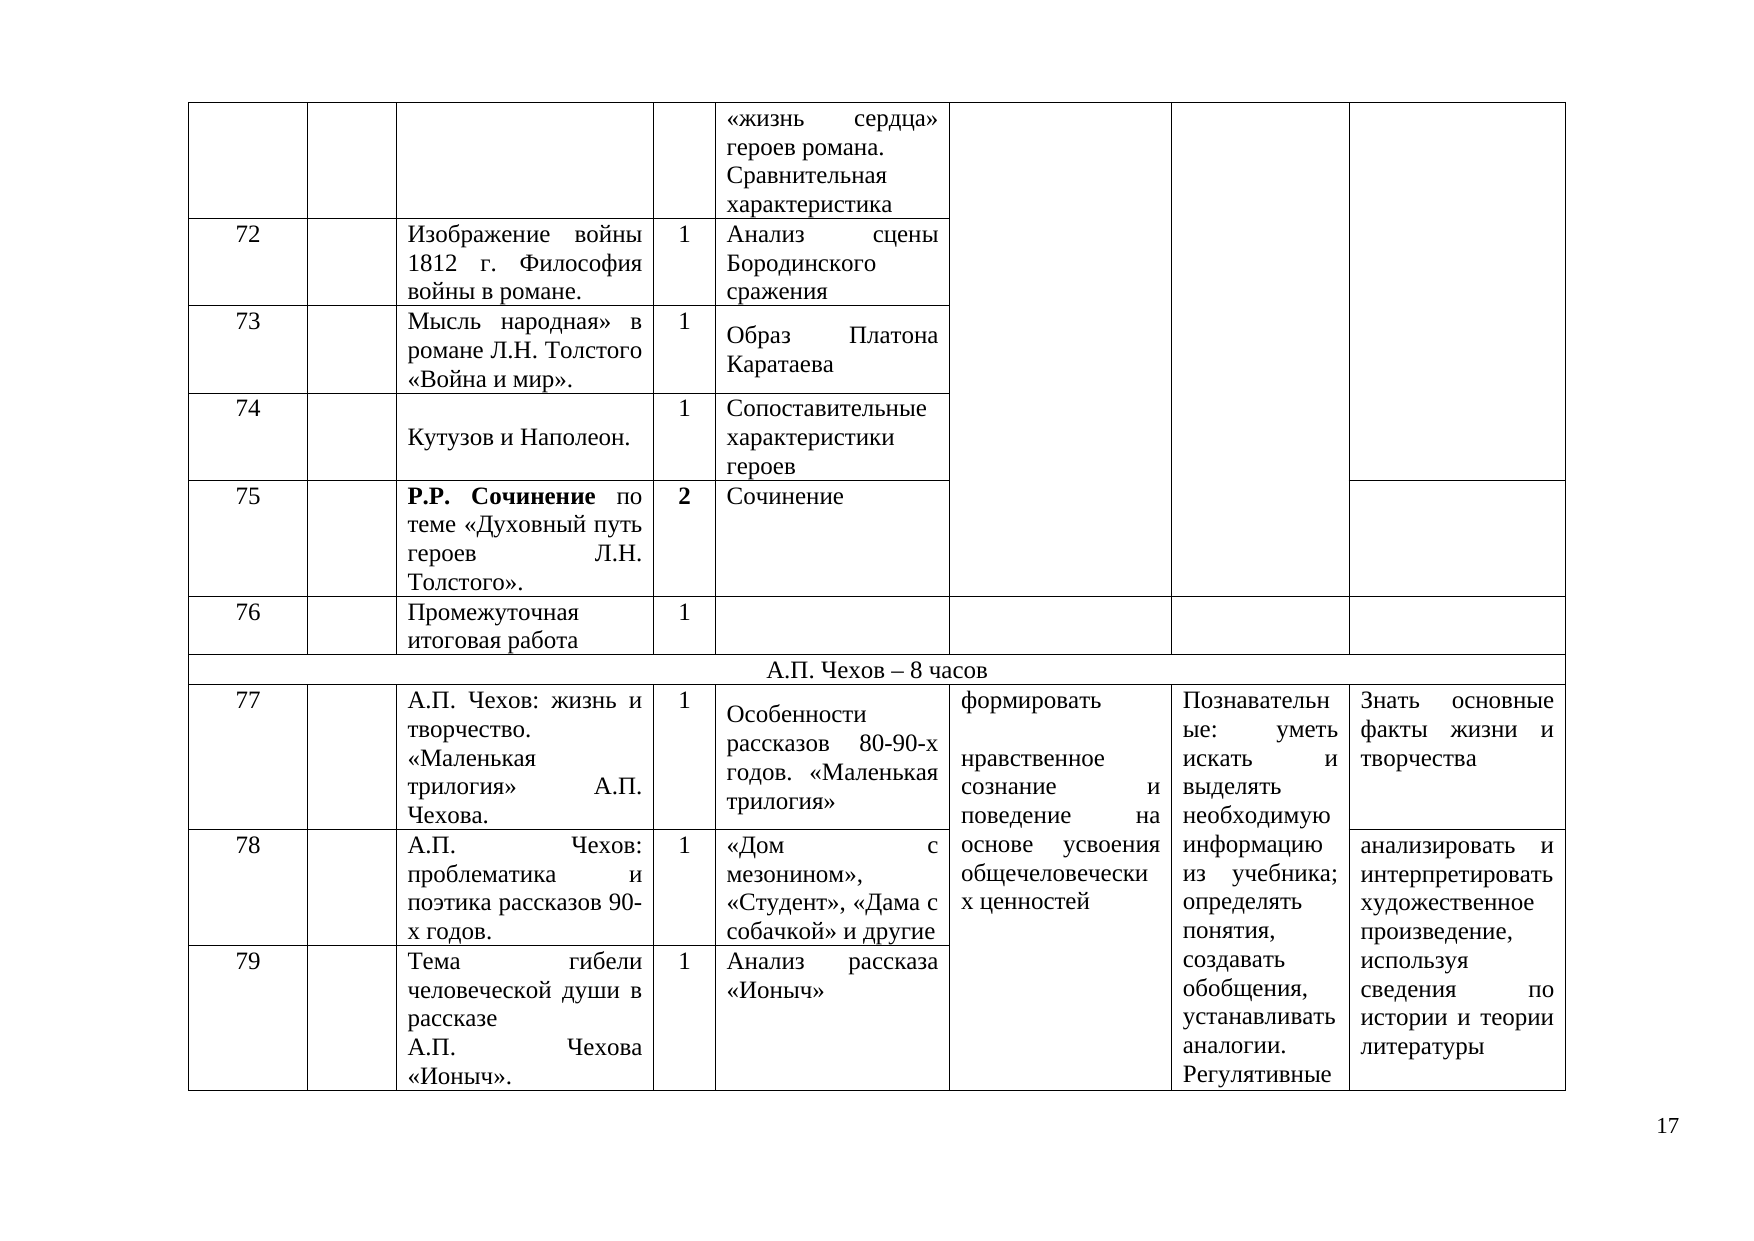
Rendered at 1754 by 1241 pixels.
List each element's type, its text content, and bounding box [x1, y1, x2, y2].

table_cell Анализ сцены Бородинского сражения [716, 219, 949, 305]
table_cell [308, 219, 396, 305]
table_cell Тема гибели человеческой души в рассказе А.П. Чехова «Ионыч». [397, 946, 653, 1090]
table_cell [716, 597, 949, 654]
table_cell А.П. Чехов: жизнь и творчество. «Маленькая трилогия» А.П. Чехова. [397, 685, 653, 829]
table_cell А.П. Чехов – 8 часов [189, 655, 1565, 684]
table_cell 79 [189, 946, 307, 1090]
table_cell [308, 946, 396, 1090]
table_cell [397, 103, 653, 218]
table_cell 1 [654, 306, 715, 392]
table_cell Знать основные факты жизни и творчества [1350, 685, 1565, 829]
table_cell анализировать и интерпретировать художественное произведение, используя сведения по истории и теории литературы [1350, 830, 1565, 1090]
table_cell 77 [189, 685, 307, 829]
table_cell 1 [654, 219, 715, 305]
table_cell [950, 597, 1171, 654]
table_cell 2 [654, 481, 715, 596]
table_cell 1 [654, 830, 715, 945]
table_cell Промежуточная итоговая работа [397, 597, 653, 654]
table_cell 71 [189, 103, 307, 218]
table_cell Изображение войны 1812 г. Философия войны в романе. [397, 219, 653, 305]
table_cell [308, 685, 396, 829]
table_cell Р.Р. Сочинение по теме «Духовный путь героев Л.Н. Толстого». [397, 481, 653, 596]
table_cell «Дом с мезонином», «Студент», «Дама с собачкой» и другие [716, 830, 949, 945]
table_cell Образ Платона Каратаева [716, 306, 949, 392]
table_cell 73 [189, 306, 307, 392]
table_cell Сочинение [716, 481, 949, 596]
table_cell 74 [189, 394, 307, 480]
table_cell формировать нравственное сознание и поведение на основе усвоения общечеловеческих ценностей [950, 685, 1171, 1090]
table_cell 1 [654, 685, 715, 829]
table_cell [308, 394, 396, 480]
table_cell 1 [654, 597, 715, 654]
table_cell [1350, 481, 1565, 596]
table_cell 72 [189, 219, 307, 305]
table_cell Сопоставительные характеристики героев [716, 394, 949, 480]
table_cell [716, 103, 949, 218]
table_cell 1 [654, 103, 715, 218]
table_cell 76 [189, 597, 307, 654]
table_cell [308, 830, 396, 945]
table_cell [1172, 597, 1349, 654]
table_cell [308, 103, 396, 218]
table_cell 75 [189, 481, 307, 596]
table_cell Особенности рассказов 80-90-х годов. «Маленькая трилогия» [716, 685, 949, 829]
table_cell Кутузов и Наполеон. [397, 394, 653, 480]
table_cell Познавательные: уметь искать и выделять необходимую информацию из учебника; определять понятия, создавать обобщения, устанавливать аналогии. Регулятивные: выбирать действия в соответствии с поставленной задачей. Коммуникативные: уметь ставить вопросы и обращаться за помощью к учебной литератур [1172, 685, 1349, 1090]
table_cell [308, 481, 396, 596]
table_cell 1 [654, 394, 715, 480]
table_cell Анализ рассказа «Ионыч» [716, 946, 949, 1090]
table_cell А.П. Чехов: проблематика и поэтика рассказов 90-х годов. [397, 830, 653, 945]
table_cell 78 [189, 830, 307, 945]
table_cell 1 [654, 946, 715, 1090]
table_cell [1350, 597, 1565, 654]
table_cell [308, 306, 396, 392]
table_cell [308, 597, 396, 654]
table_cell Мысль народная» в романе Л.Н. Толстого «Война и мир». [397, 306, 653, 392]
